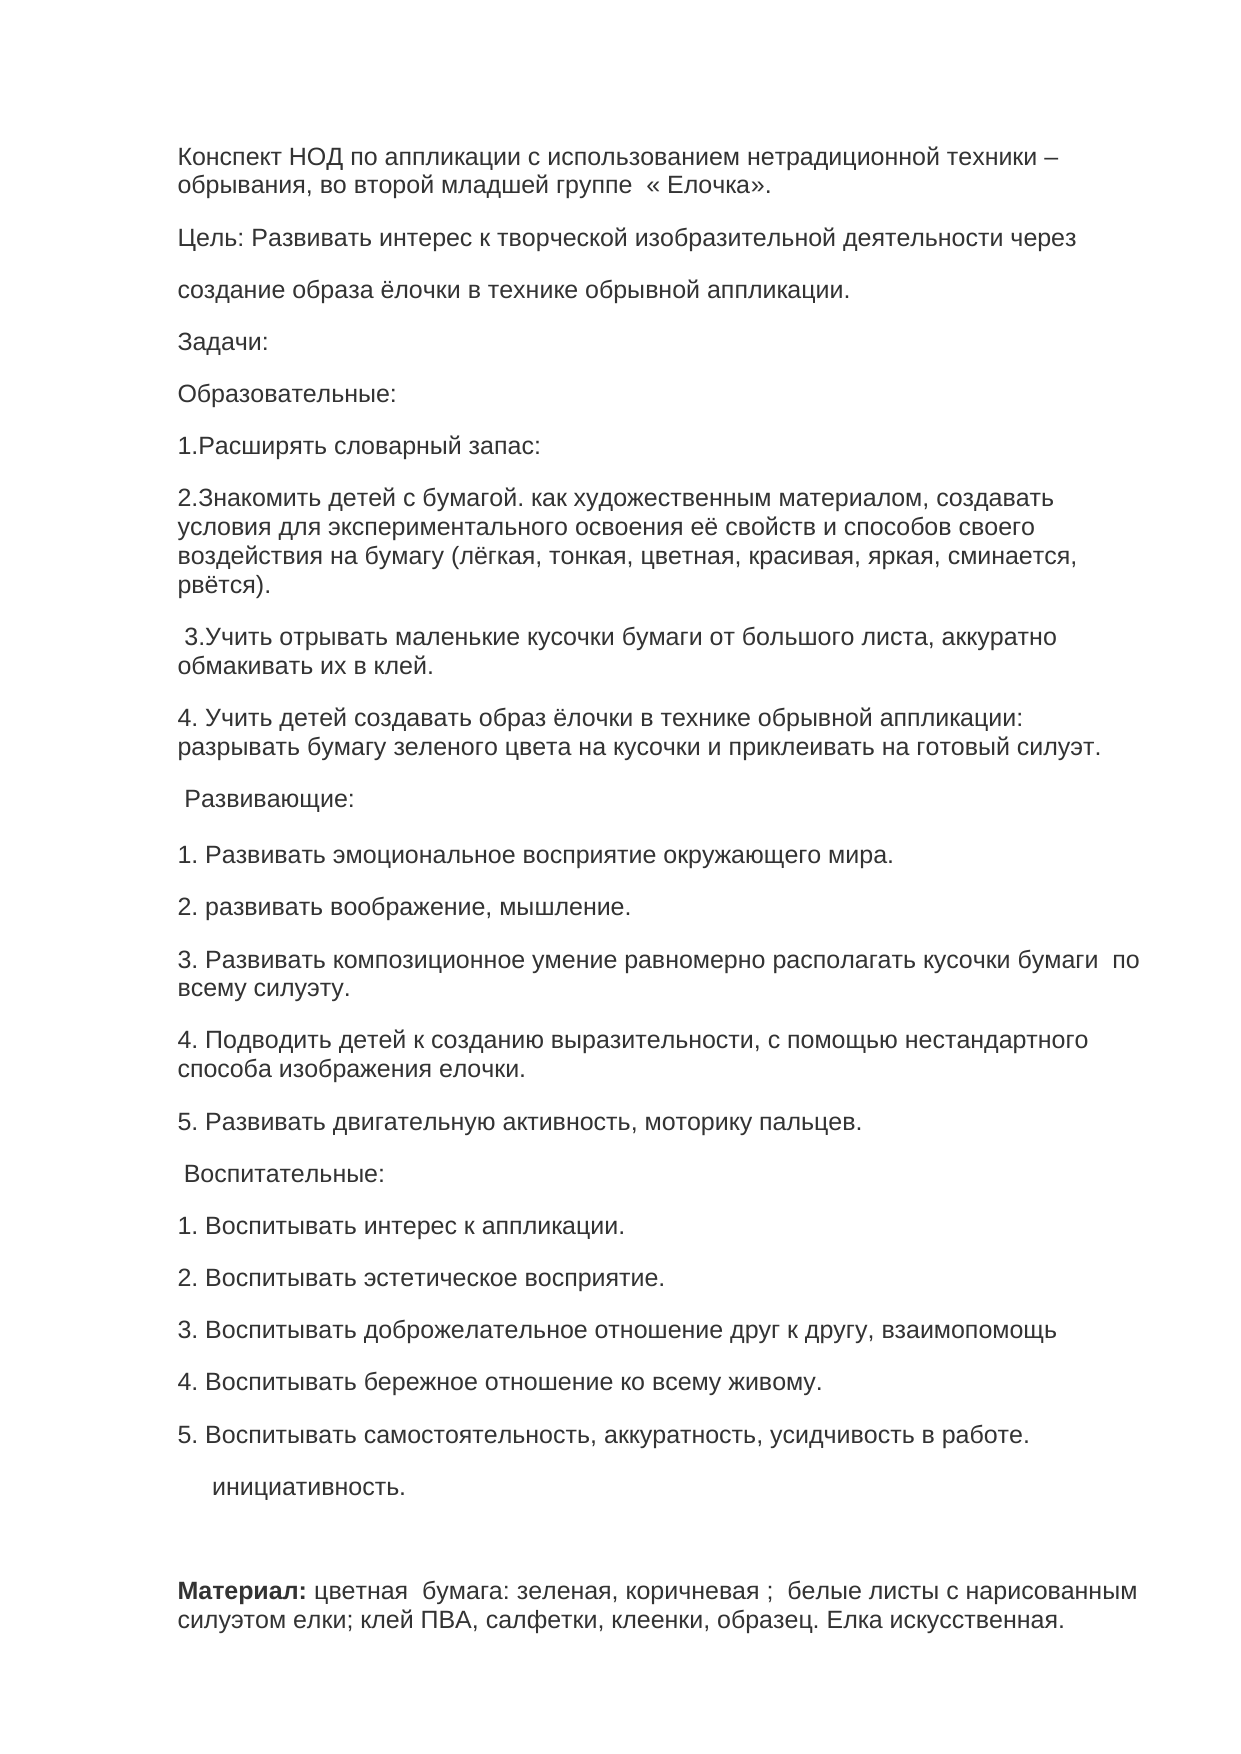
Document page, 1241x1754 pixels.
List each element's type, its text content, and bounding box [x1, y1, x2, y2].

text инициативность. [177, 1472, 1152, 1501]
text 4. Воспитывать бережное отношение ко всему живому. [177, 1367, 1152, 1396]
text 4. Учить детей создавать образ ёлочки в технике обрывной аппликации: разрывать бумагу зеленого цвета на кусочки и приклеивать на готовый силуэт. [177, 703, 1152, 760]
text 4. Подводить детей к созданию выразительности, с помощью нестандартного способа изображения елочки. [177, 1026, 1152, 1083]
text 5. Воспитывать самостоятельность, аккуратность, усидчивость в работе. [177, 1419, 1152, 1448]
text 1. Развивать эмоциональное восприятие окружающего мира. [177, 840, 1152, 869]
text Задачи: [177, 327, 1152, 356]
text 1.Расширять словарный запас: [177, 431, 1152, 460]
text 2. развивать воображение, мышление. [177, 892, 1152, 921]
text Образовательные: [177, 379, 1152, 408]
text 1. Воспитывать интерес к аппликации. [177, 1211, 1152, 1239]
text Цель: Развивать интерес к творческой изобразительной деятельности через [177, 222, 1152, 251]
text 3. Воспитывать доброжелательное отношение друг к другу, взаимопомощь [177, 1315, 1152, 1344]
text 3. Развивать композиционное умение равномерно располагать кусочки бумаги по всему силуэту. [177, 944, 1152, 1002]
text 2.Знакомить детей с бумагой. как художественным материалом, создавать условия для экспериментального освоения её свойств и способов своего воздействия на бумагу (лёгкая, тонкая, цветная, красивая, яркая, сминается, рвётся). [177, 483, 1152, 598]
text создание образа ёлочки в технике обрывной аппликации. [177, 275, 1152, 303]
text 2. Воспитывать эстетическое восприятие. [177, 1263, 1152, 1292]
text 5. Развивать двигательную активность, моторику пальцев. [177, 1106, 1152, 1135]
text Развивающие: [177, 784, 1152, 812]
text Воспитательные: [177, 1159, 1152, 1187]
text Конспект НОД по аппликации с использованием нетрадиционной техники –обрывания, во второй младшей группе « Елочка». [177, 142, 1152, 199]
text 3.Учить отрывать маленькие кусочки бумаги от большого листа, аккуратно обмакивать их в клей. [177, 622, 1152, 679]
